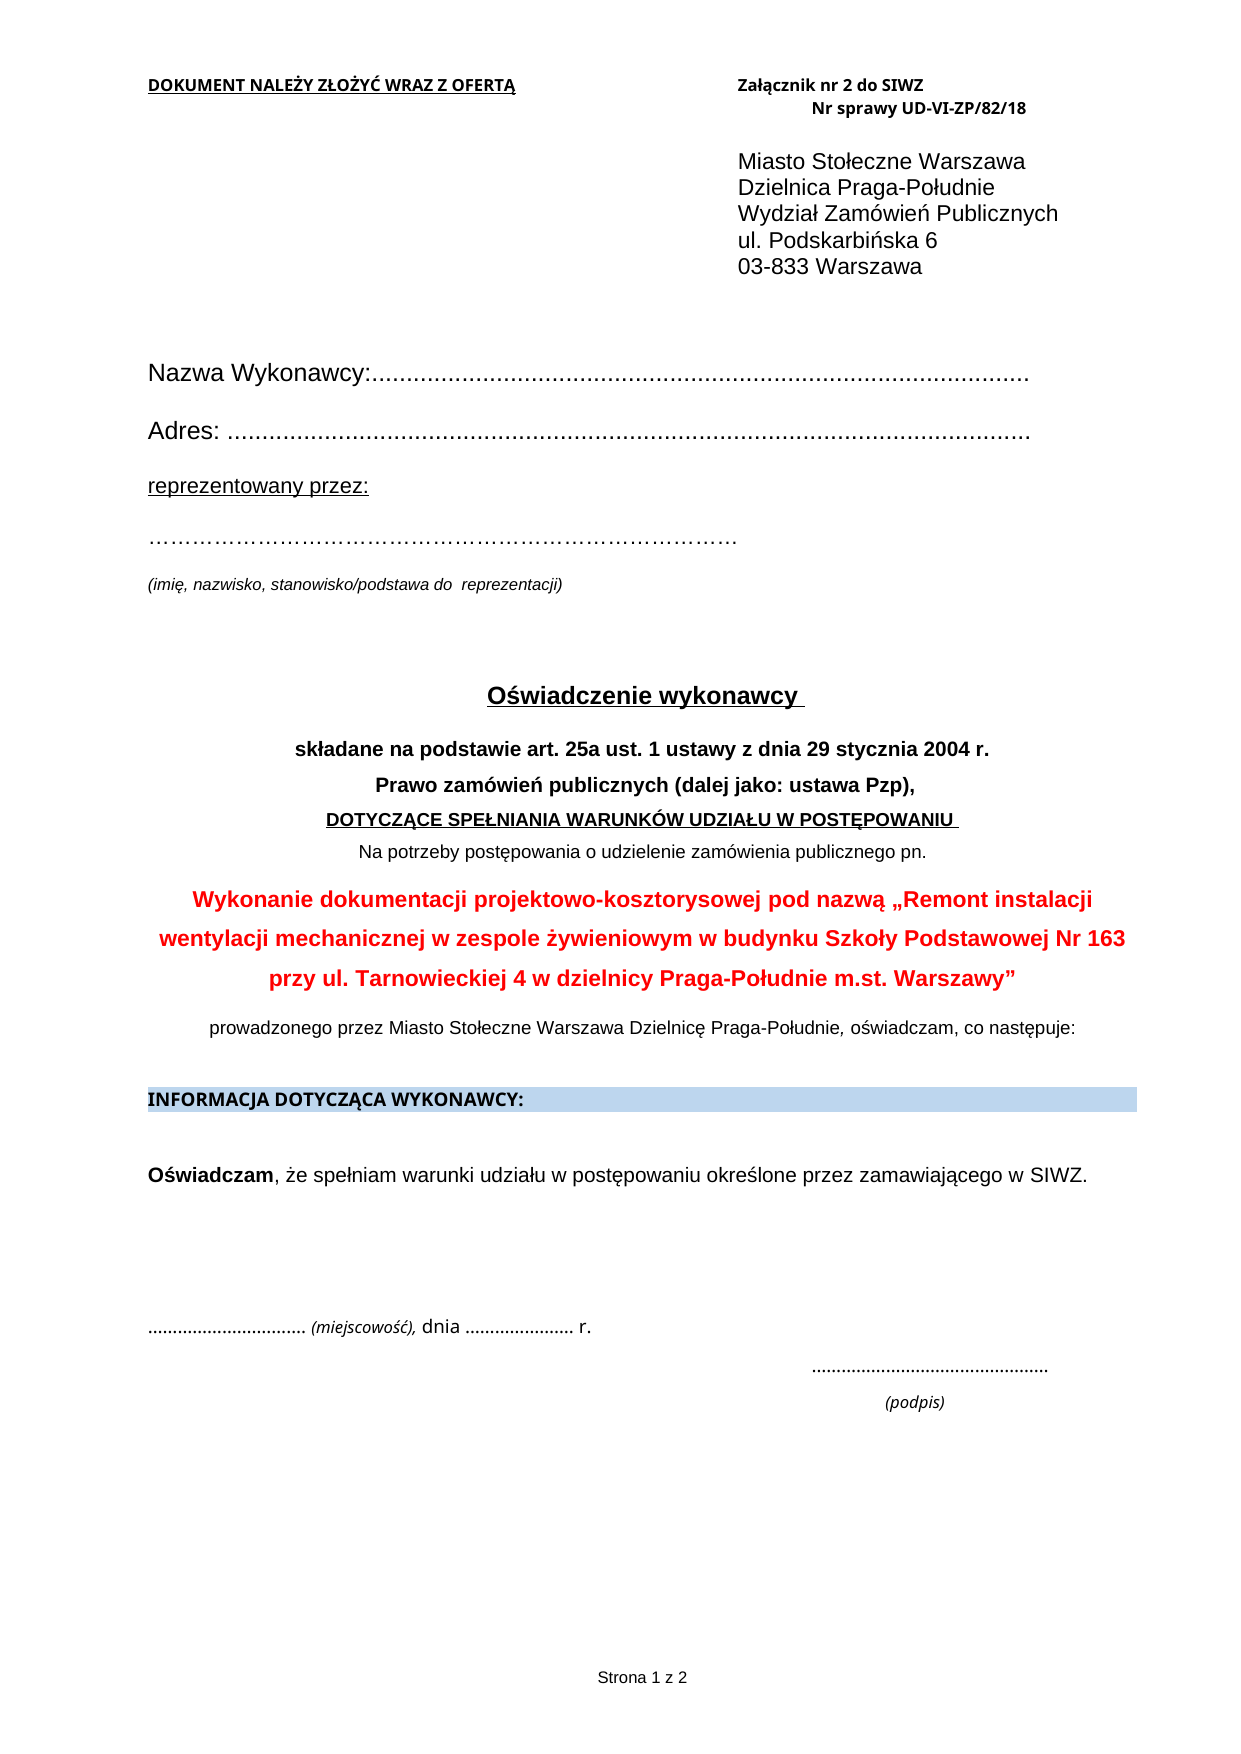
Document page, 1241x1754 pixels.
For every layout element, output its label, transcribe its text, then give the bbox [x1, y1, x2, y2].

text Wykonanie dokumentacji projektowo-kosztorysowej pod nazwą „Remont instalacji wentylacji mechanicznej w zespole żywieniowym w budynku Szkoły Podstawowej Nr 163 przy ul. Tarnowieckiej 4 w dzielnicy Praga-Południe m.st. Warszawy” [148, 886, 1137, 991]
text 03-833 Warszawa [148, 253, 1137, 279]
text Wydział Zamówień Publicznych [148, 200, 1137, 227]
text Miasto Stołeczne Warszawa [664, 148, 1137, 174]
text INFORMACJA DOTYCZĄCA WYKONAWCY: [148, 1087, 1137, 1112]
text prowadzonego przez Miasto Stołeczne Warszawa Dzielnicę Praga-Południe, oświadczam, co następuje: [148, 1017, 1137, 1038]
text Prawo zamówień publicznych (dalej jako: ustawa Pzp), [148, 773, 1137, 797]
text Oświadczam, że spełniam warunki udziału w postępowaniu określone przez zamawiającego w SIWZ. [148, 1163, 1137, 1187]
text DOTYCZĄCE SPEŁNIANIA WARUNKÓW UDZIAŁU W POSTĘPOWANIU Na potrzeby postępowania o udzielenie zamówienia publicznego pn. [148, 809, 1137, 862]
text Dzielnica Praga-Południe [148, 174, 1137, 200]
text składane na podstawie art. 25a ust. 1 ustawy z dnia 29 stycznia 2004 r. [148, 737, 1137, 761]
text ul. Podskarbińska 6 [148, 227, 1137, 253]
text (imię, nazwisko, stanowisko/podstawa do reprezentacji) [148, 574, 768, 593]
text (podpis) [811, 1390, 1137, 1413]
text Oświadczenie wykonawcy [148, 681, 1137, 710]
text Nazwa Wykonawcy:............................................................................................... [148, 358, 1137, 387]
text reprezentowany przez: [148, 473, 1137, 499]
text ………………………………………… [148, 1352, 1137, 1378]
text Adres: .................................................................................................................... [148, 416, 1137, 445]
text …………………….……. (miejscowość), dnia …………………. r. [148, 1314, 1137, 1339]
text ……………………………………………………………………… [148, 524, 842, 549]
